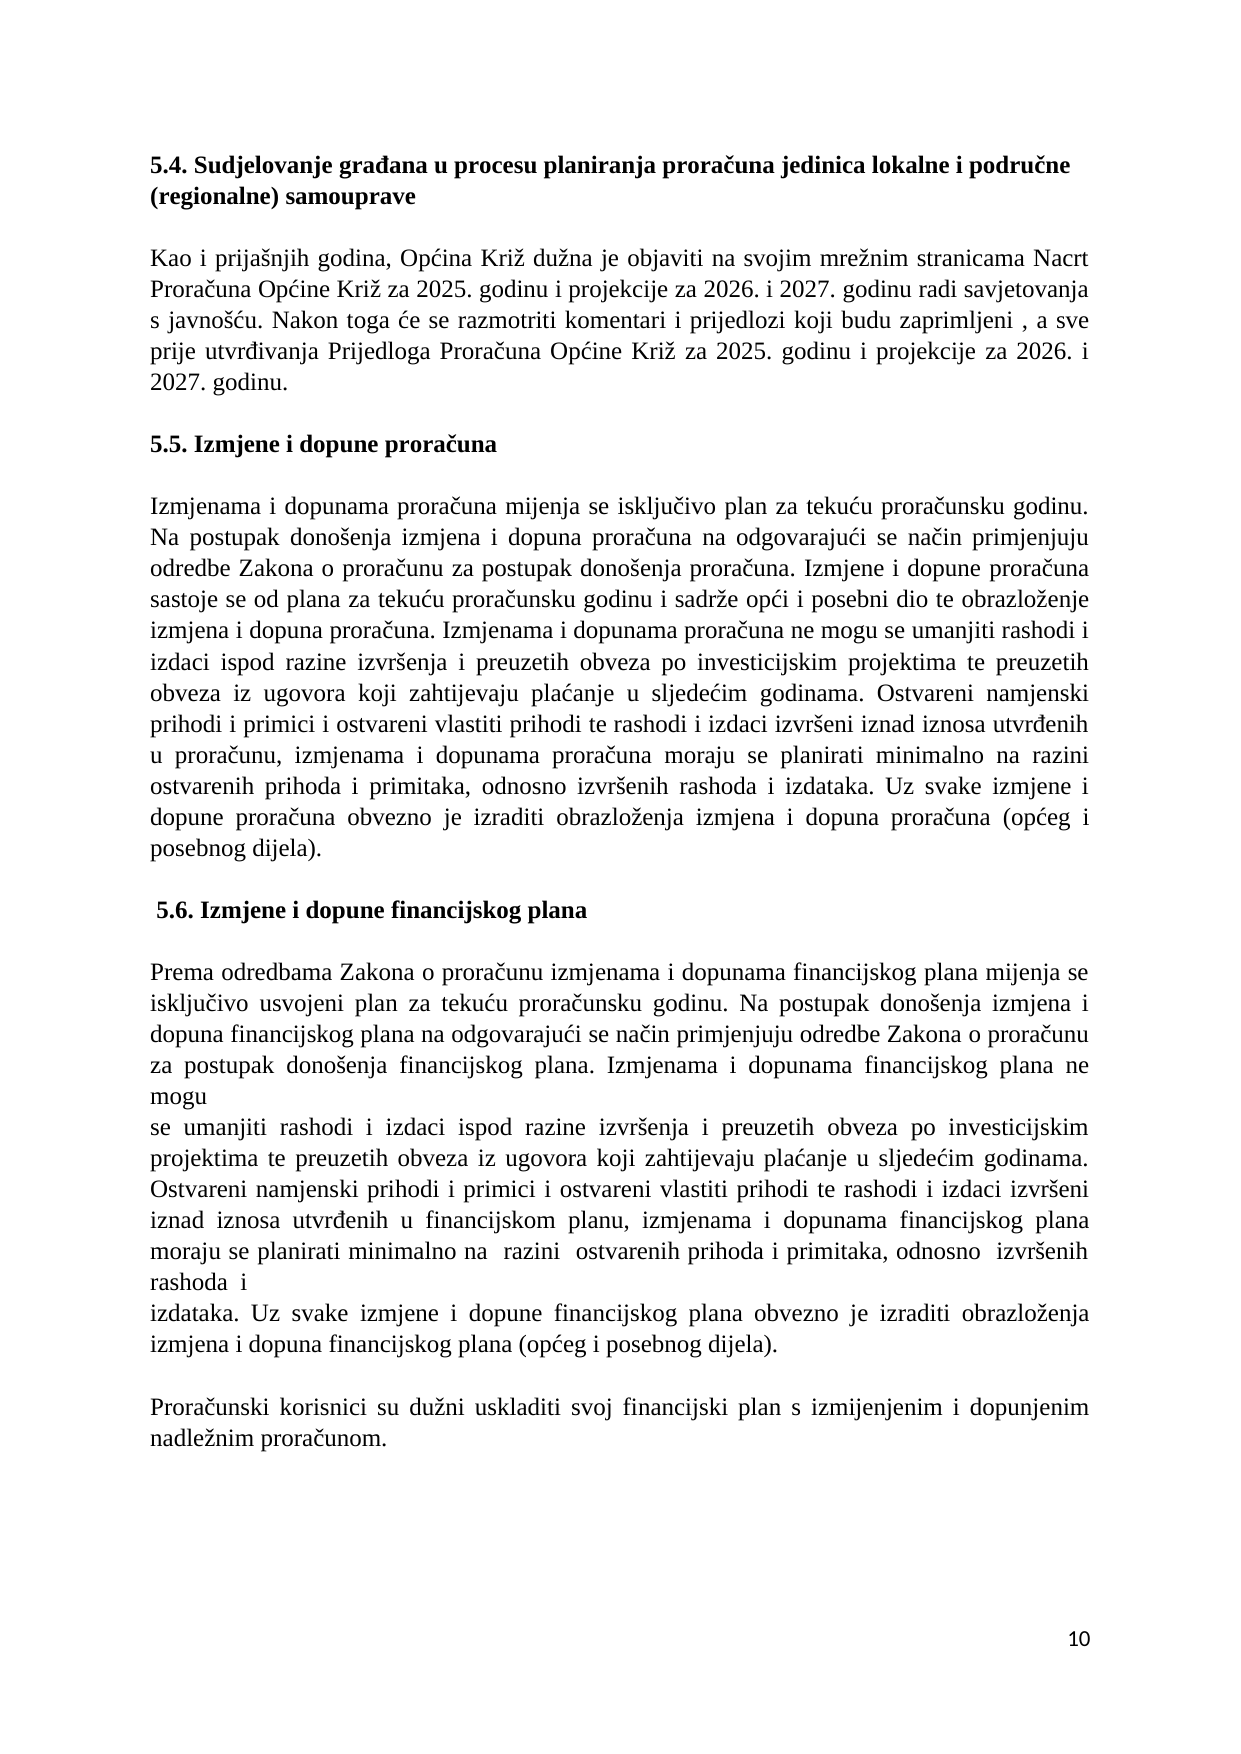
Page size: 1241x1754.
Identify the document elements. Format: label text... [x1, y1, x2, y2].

text Kao i prijašnjih godina, Općina Križ dužna je objaviti na svojim mrežnim stranicama Nacrt Proračuna Općine Križ za 2025. godinu i projekcije za 2026. i 2027. godinu radi savjetovanja s javnošću. Nakon toga će se razmotriti komentari i prijedlozi koji budu zaprimljeni , a sve prije utvrđivanja Prijedloga Proračuna Općine Križ za 2025. godinu i projekcije za 2026. i 2027. godinu. [150, 243, 1090, 396]
text se umanjiti rashodi i izdaci ispod razine izvršenja i preuzetih obveza po investicijskim projektima te preuzetih obveza iz ugovora koji zahtijevaju plaćanje u sljedećim godinama. Ostvareni namjenski prihodi i primici i ostvareni vlastiti prihodi te rashodi i izdaci izvršeni iznad iznosa utvrđenih u financijskom planu, izmjenama i dopunama financijskog plana moraju se planirati minimalno na razini ostvarenih prihoda i primitaka, odnosno izvršenih rashoda i [150, 1112, 1090, 1296]
text (regionalne) samouprave [150, 181, 1090, 210]
text 5.6. Izmjene i dopune financijskog plana [150, 895, 1090, 924]
text Izmjenama i dopunama proračuna mijenja se isključivo plan za tekuću proračunsku godinu. Na postupak donošenja izmjena i dopuna proračuna na odgovarajući se način primjenjuju odredbe Zakona o proračunu za postupak donošenja proračuna. Izmjene i dopune proračuna sastoje se od plana za tekuću proračunsku godinu i sadrže opći i posebni dio te obrazloženje izmjena i dopuna proračuna. Izmjenama i dopunama proračuna ne mogu se umanjiti rashodi i izdaci ispod razine izvršenja i preuzetih obveza po investicijskim projektima te preuzetih obveza iz ugovora koji zahtijevaju plaćanje u sljedećim godinama. Ostvareni namjenski prihodi i primici i ostvareni vlastiti prihodi te rashodi i izdaci izvršeni iznad iznosa utvrđenih u proračunu, izmjenama i dopunama proračuna moraju se planirati minimalno na razini ostvarenih prihoda i primitaka, odnosno izvršenih rashoda i izdataka. Uz svake izmjene i dopune proračuna obvezno je izraditi obrazloženja izmjena i dopuna proračuna (općeg i posebnog dijela). [150, 491, 1090, 862]
text Prema odredbama Zakona o proračunu izmjenama i dopunama financijskog plana mijenja se isključivo usvojeni plan za tekuću proračunsku godinu. Na postupak donošenja izmjena i dopuna financijskog plana na odgovarajući se način primjenjuju odredbe Zakona o proračunu za postupak donošenja financijskog plana. Izmjenama i dopunama financijskog plana ne mogu [150, 957, 1090, 1110]
text 5.4. Sudjelovanje građana u procesu planiranja proračuna jedinica lokalne i područne [150, 150, 1090, 179]
text Proračunski korisnici su dužni uskladiti svoj financijski plan s izmijenjenim i dopunjenim nadležnim proračunom. [150, 1392, 1090, 1451]
text 5.5. Izmjene i dopune proračuna [150, 429, 1090, 458]
text izdataka. Uz svake izmjene i dopune financijskog plana obvezno je izraditi obrazloženja izmjena i dopuna financijskog plana (općeg i posebnog dijela). [150, 1298, 1090, 1358]
